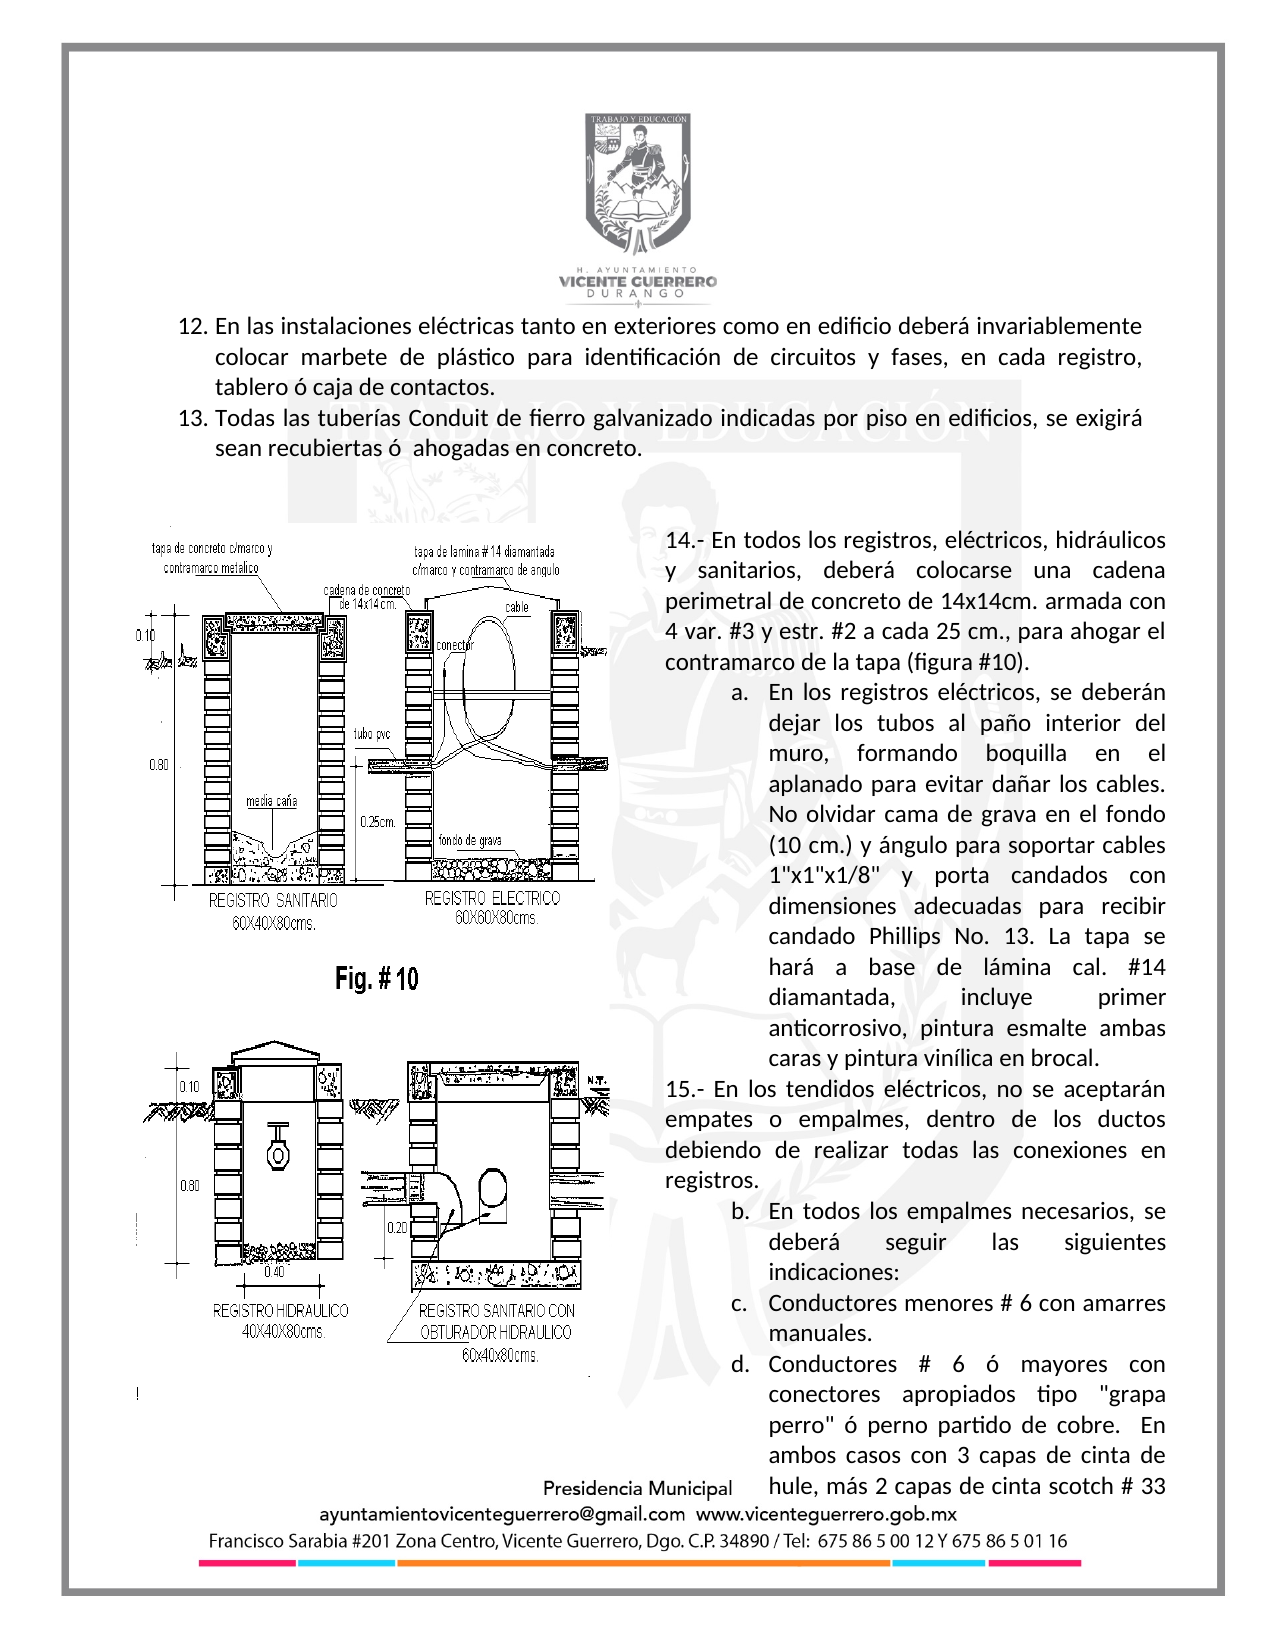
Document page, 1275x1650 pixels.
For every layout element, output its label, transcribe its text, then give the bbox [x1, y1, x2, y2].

picture [44, 28, 1231, 1613]
table_header [89, 524, 620, 1500]
list En las instalaciones eléctricas tanto en exteriores como en edificio deberá invariablemente colocar marbete de plástico para identificación de circuitos y fases, en cada registro, tablero ó caja de contactos. [177, 310, 1144, 402]
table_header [620, 524, 1181, 1500]
list Todas las tuberías Conduit de fierro galvanizado indicadas por piso en edificios, se exigirá sean recubiertas ó ahogadas en concreto. [177, 402, 1144, 463]
